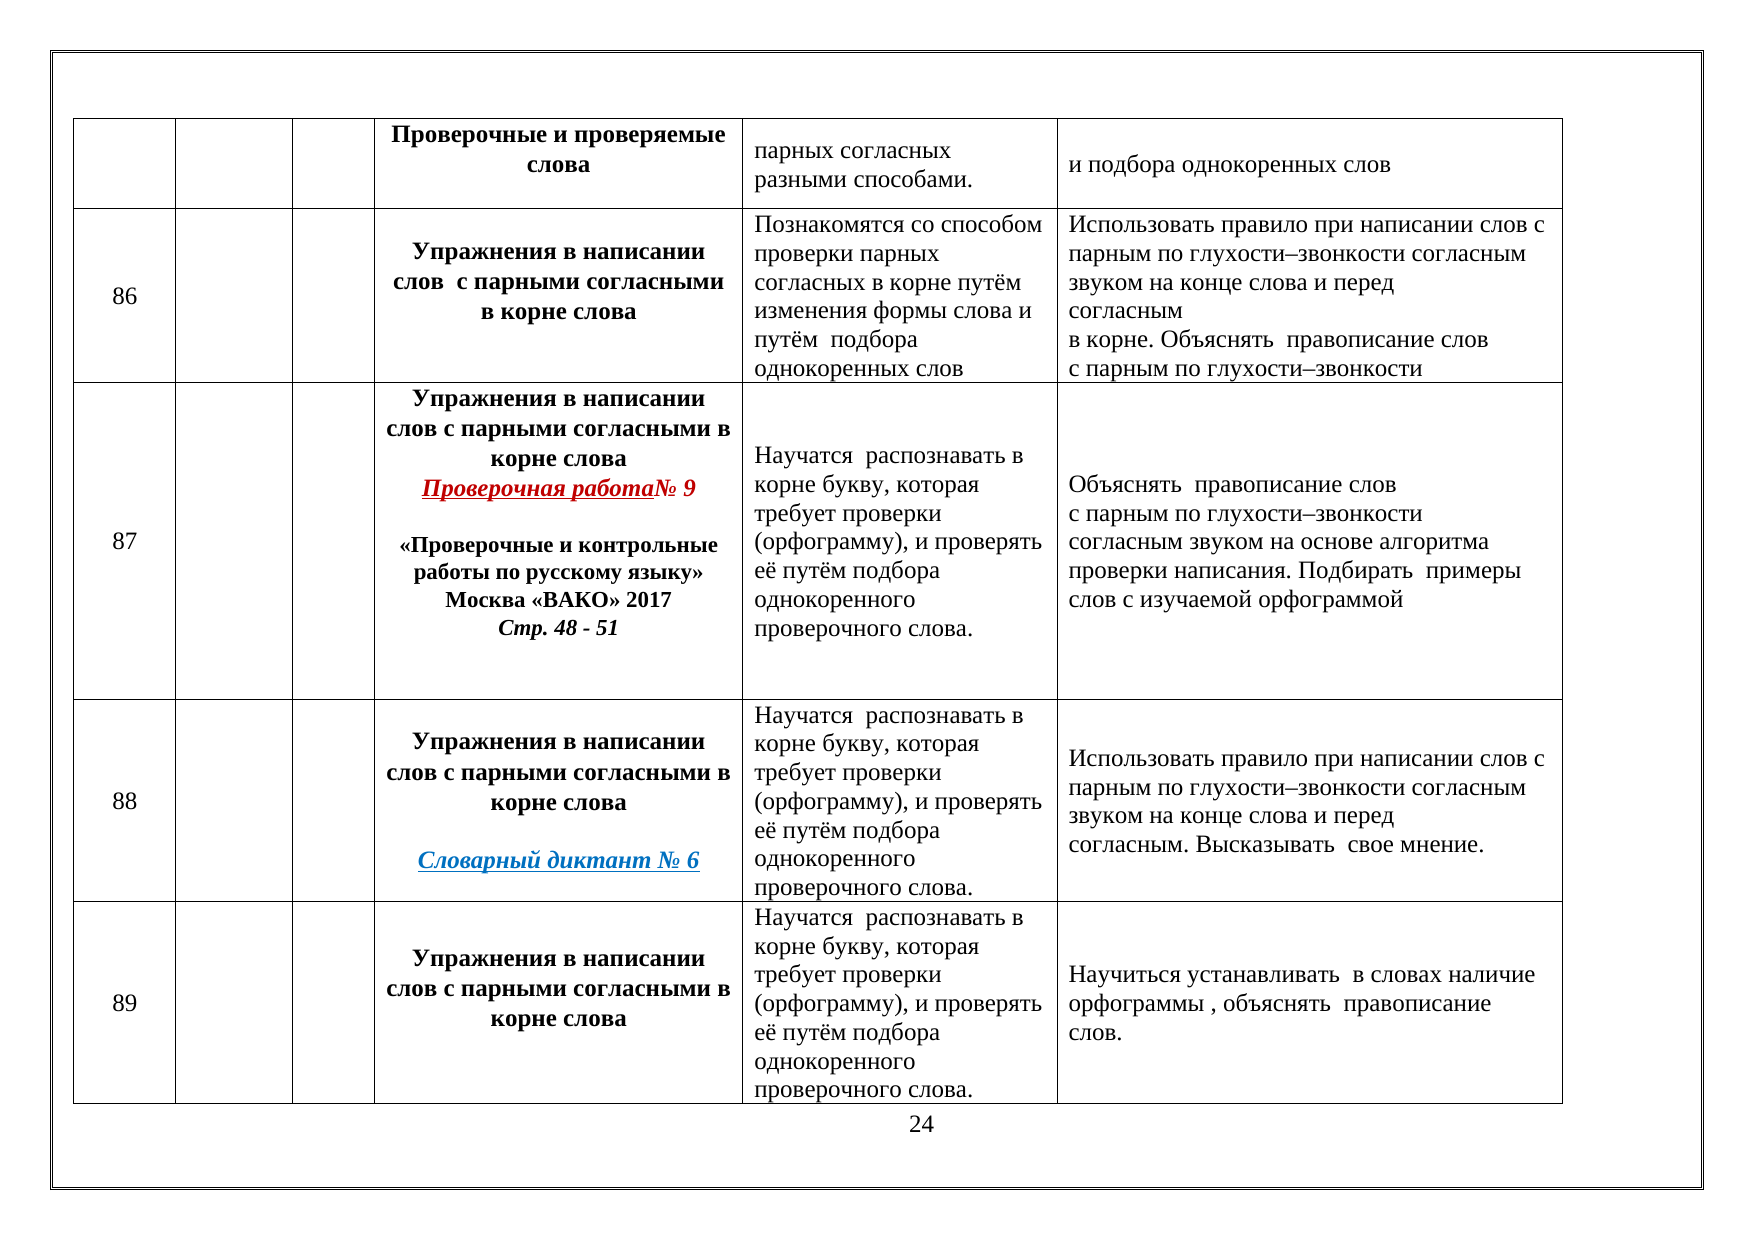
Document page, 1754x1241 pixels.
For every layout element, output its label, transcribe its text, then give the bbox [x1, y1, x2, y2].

table_cell [293, 119, 374, 208]
table_cell Объяснять правописание слов с парным по глухости–звонкости согласным звуком на основе алгоритма проверки написания. Подбирать примеры слов с изучаемой орфограммой [1058, 383, 1562, 699]
table_cell Научатся распознавать в корне букву, которая требует проверки (орфограмму), и проверять её путём подбора однокоренного проверочного слова. [743, 383, 1057, 699]
table_cell Научатся распознавать в корне букву, которая требует проверки (орфограмму), и проверять её путём подбора однокоренного проверочного слова. [743, 700, 1057, 901]
table_cell Познакомятся со способом проверки парных согласных в корне путём изменения формы слова и путём подбора однокоренных слов [743, 209, 1057, 382]
table_cell [176, 902, 292, 1103]
table_cell Упражнения в написании слов с парными согласными в корне слова Проверочная работа№ 9 «Проверочные и контрольные работы по русскому языку» Москва «ВАКО» 2017 Стр. 48 - 51 [375, 383, 742, 699]
table_cell Использовать правило при написании слов с парным по глухости–звонкости согласным звуком на конце слова и перед согласным. Высказывать свое мнение. [1058, 700, 1562, 901]
table_cell 86 [74, 209, 175, 382]
table_cell 89 [74, 902, 175, 1103]
table_cell 88 [74, 700, 175, 901]
table_cell [293, 383, 374, 699]
table_cell [293, 902, 374, 1103]
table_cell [1058, 119, 1562, 208]
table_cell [743, 119, 1057, 208]
table_cell [176, 119, 292, 208]
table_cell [375, 119, 742, 208]
table_cell Упражнения в написании слов с парными согласными в корне слова [375, 902, 742, 1103]
table_cell Научатся распознавать в корне букву, которая требует проверки (орфограмму), и проверять её путём подбора однокоренного проверочного слова. [743, 902, 1057, 1103]
table_cell 85 [74, 119, 175, 208]
table_cell [176, 700, 292, 901]
table_cell Научиться устанавливать в словах наличие орфограммы , объяснять правописание слов. [1058, 902, 1562, 1103]
table_cell Использовать правило при написании слов с парным по глухости–звонкости согласным звуком на конце слова и перед согласным в корне. Объяснять правописание слов с парным по глухости–звонкости [1058, 209, 1562, 382]
table_cell [293, 700, 374, 901]
table_cell Упражнения в написании слов с парными согласными в корне слова [375, 209, 742, 382]
table_cell Упражнения в написании слов с парными согласными в корне слова Словарный диктант № 6 [375, 700, 742, 901]
table_cell 87 [74, 383, 175, 699]
table_cell [176, 209, 292, 382]
table_cell [293, 209, 374, 382]
table_cell [176, 383, 292, 699]
